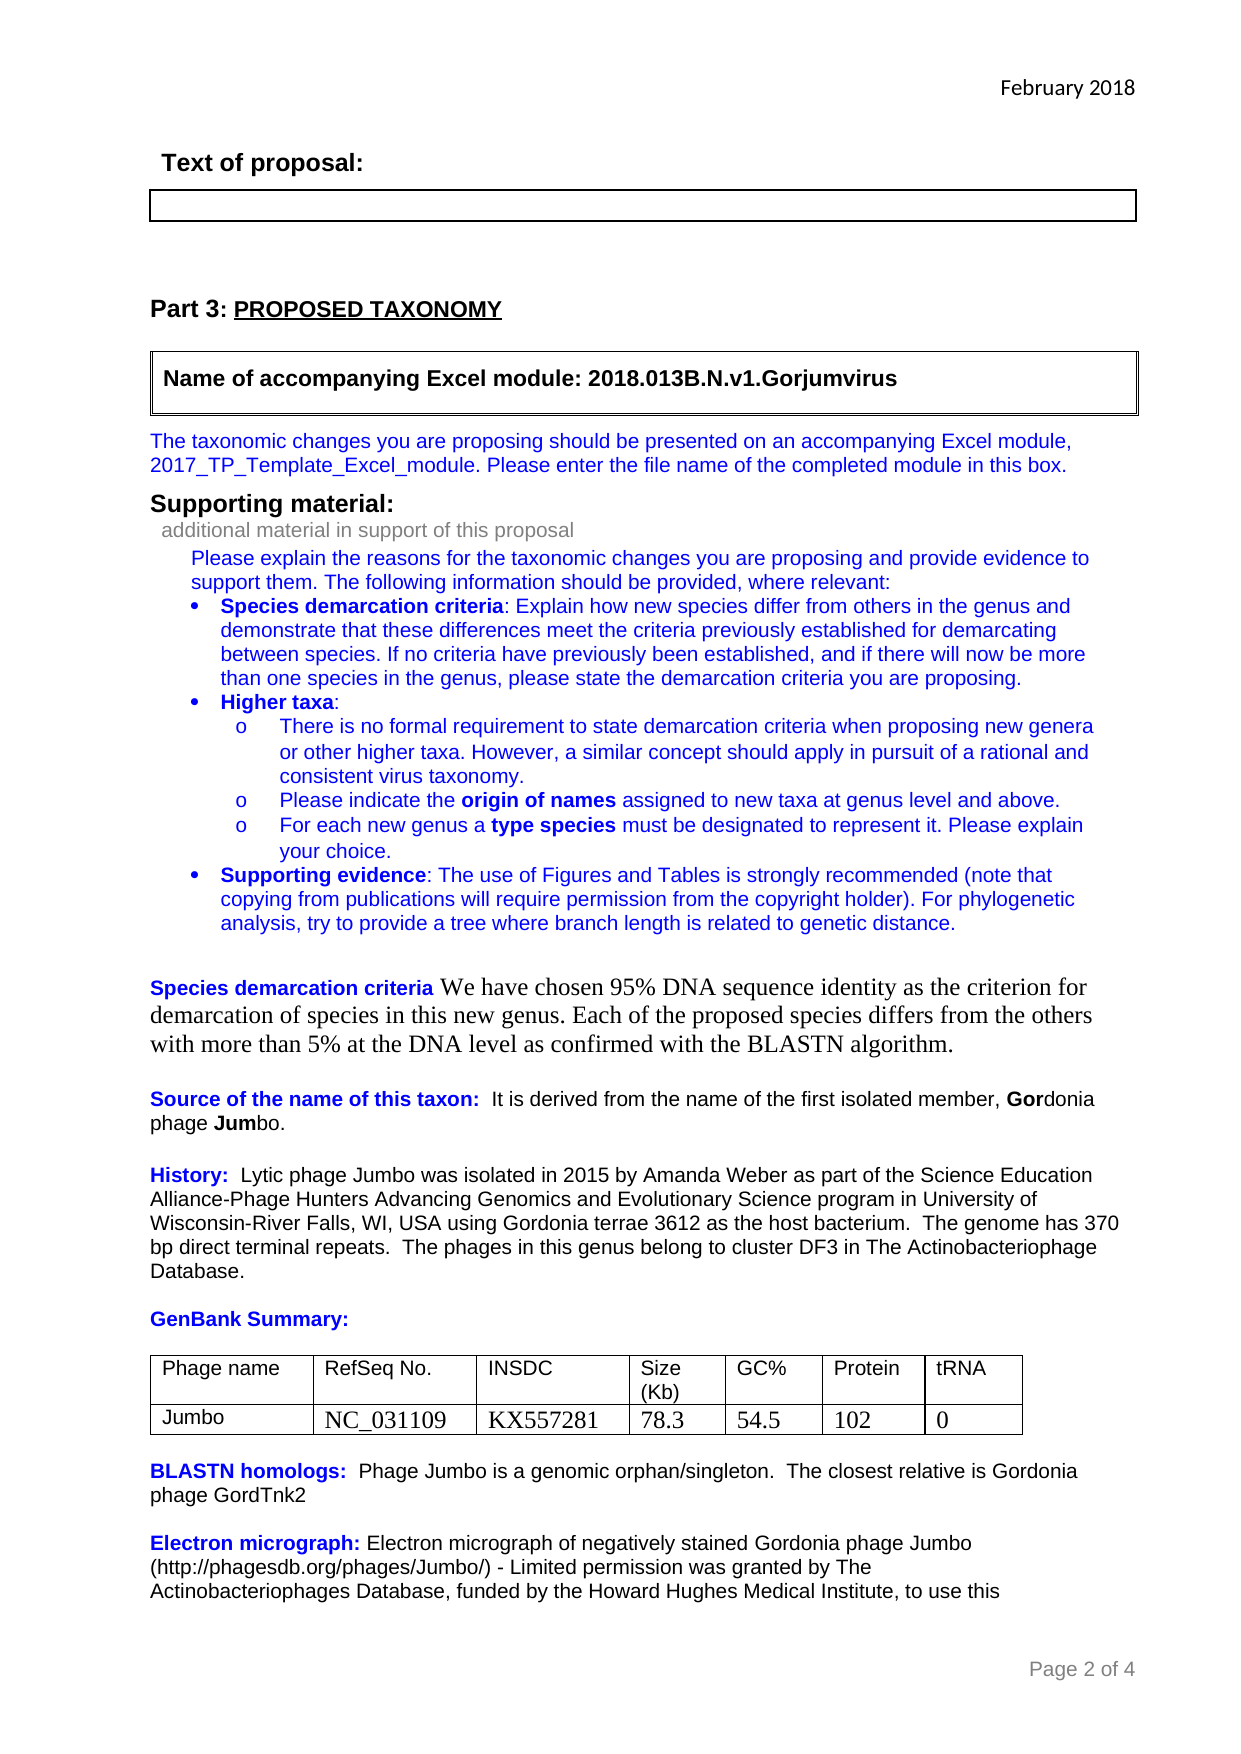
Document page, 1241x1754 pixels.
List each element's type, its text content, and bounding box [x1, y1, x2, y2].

text Species demarcation criteria We have chosen 95% DNA sequence identity as the criterion for demarcation of species in this new genus. Each of the proposed species differs from the others with more than 5% at the DNA level as confirmed with the BLASTN algorithm. [150, 972, 1135, 1058]
table_cell KX557281 [477, 1405, 629, 1434]
text BLASTN homologs: Phage Jumbo is a genomic orphan/singleton. The closest relative is Gordonia phage GordTnk2 [150, 1459, 1135, 1507]
table_header Phage name [151, 1356, 313, 1404]
text Electron micrograph: Electron micrograph of negatively stained Gordonia phage Jumbo (http://phagesdb.org/phages/Jumbo/) - Limited permission was granted by The [150, 1531, 1135, 1578]
table_cell 0 [926, 1405, 1022, 1434]
table_header Name of accompanying Excel module: 2018.013B.N.v1.Gorjumvirus [153, 352, 1136, 413]
table_header additional material in support of this proposal [150, 518, 1111, 546]
table_header INSDC [477, 1356, 629, 1404]
table_cell 54.5 [726, 1405, 822, 1434]
table_cell 78.3 [630, 1405, 725, 1434]
table_header GC% [726, 1356, 822, 1404]
table_header Protein [823, 1356, 924, 1404]
table_header Text of proposal: [150, 135, 1136, 189]
table_cell NC_031109 [314, 1405, 476, 1434]
text History: Lytic phage Jumbo was isolated in 2015 by Amanda Weber as part of the Science Education Alliance-Phage Hunters Advancing Genomics and Evolutionary Science program in University of Wisconsin-River Falls, WI, USA using Gordonia terrae 3612 as the host bacterium. The genome has 370 bp direct terminal repeats. The phages in this genus belong to cluster DF3 in The Actinobacteriophage Database. [150, 1163, 1135, 1283]
table_header Size (Kb) [630, 1356, 725, 1404]
table_cell [151, 191, 1135, 219]
table_cell Jumbo [151, 1405, 313, 1434]
text Part 3: PROPOSED TAXONOMY [150, 293, 1135, 322]
text GenBank Summary: [150, 1307, 1135, 1331]
table_cell 102 [823, 1405, 924, 1434]
text Source of the name of this taxon: It is derived from the name of the first isolated member, Gordonia phage Jumbo. [150, 1087, 1135, 1134]
text The taxonomic changes you are proposing should be presented on an accompanying Excel module, 2017_TP_Template_Excel_module. Please enter the file name of the completed module in this box. [150, 429, 1135, 477]
table_header RefSeq No. [314, 1356, 476, 1404]
table_header tRNA [926, 1356, 1022, 1404]
table_cell Please explain the reasons for the taxonomic changes you are proposing and provide evidence to support them. The following information should be provided, where relevant: Species demarcation criteria: Explain how new species differ from others in the genus and demonstrate that these differences meet the criteria previously established for demarcating between species. If no criteria have previously been established, and if there will now be more than one species in the genus, please state the demarcation criteria you are proposing. Higher taxa: There is no formal requirement to state demarcation criteria when proposing new genera or other higher taxa. However, a similar concept should apply in pursuit of a rational and consistent virus taxonomy. Please indicate the origin of names assigned to new taxa at genus level and above. For each new genus a type species must be designated to represent it. Please explain your choice. Supporting evidence: The use of Figures and Tables is strongly recommended (note that copying from publications will require permission from the copyright holder). For phylogenetic analysis, try to provide a tree where branch length is related to genetic distance. [150, 546, 1111, 972]
text Supporting material: [150, 489, 1135, 518]
text Actinobacteriophages Database, funded by the Howard Hughes Medical Institute, to use this [150, 1578, 1135, 1602]
